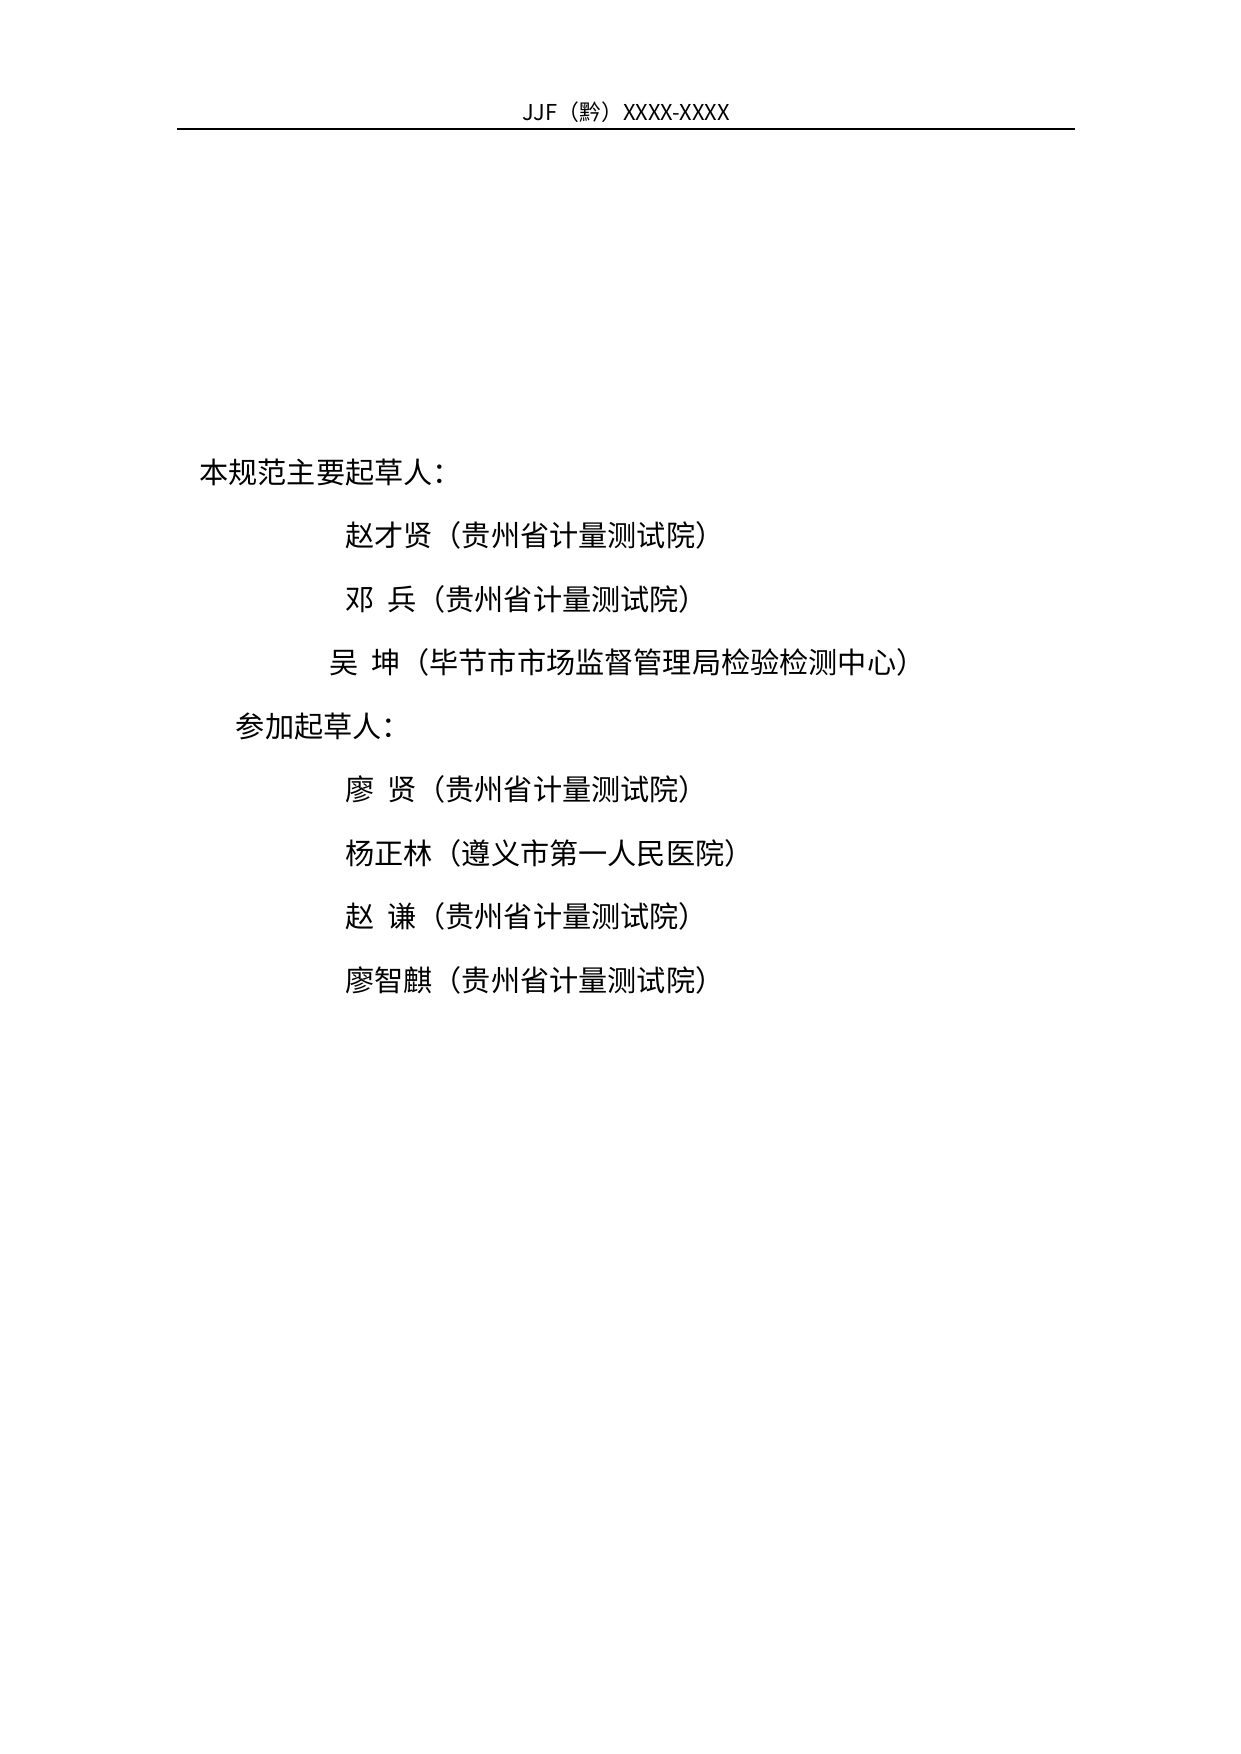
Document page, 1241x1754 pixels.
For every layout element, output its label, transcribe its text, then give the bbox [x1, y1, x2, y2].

text 杨正林（遵义市第一人民医院） [199, 830, 1075, 872]
text 廖 贤（贵州省计量测试院） [199, 767, 1075, 809]
text 吴 坤（毕节市市场监督管理局检验检测中心） [199, 640, 1075, 682]
text 赵 谦（贵州省计量测试院） [199, 894, 1075, 936]
text 廖智麒（贵州省计量测试院） [199, 957, 1075, 999]
text 邓 兵（贵州省计量测试院） [199, 576, 1075, 619]
text 参加起草人： [199, 703, 1075, 746]
text 本规范主要起草人： [199, 449, 1075, 492]
text 赵才贤（贵州省计量测试院） [199, 513, 1075, 555]
